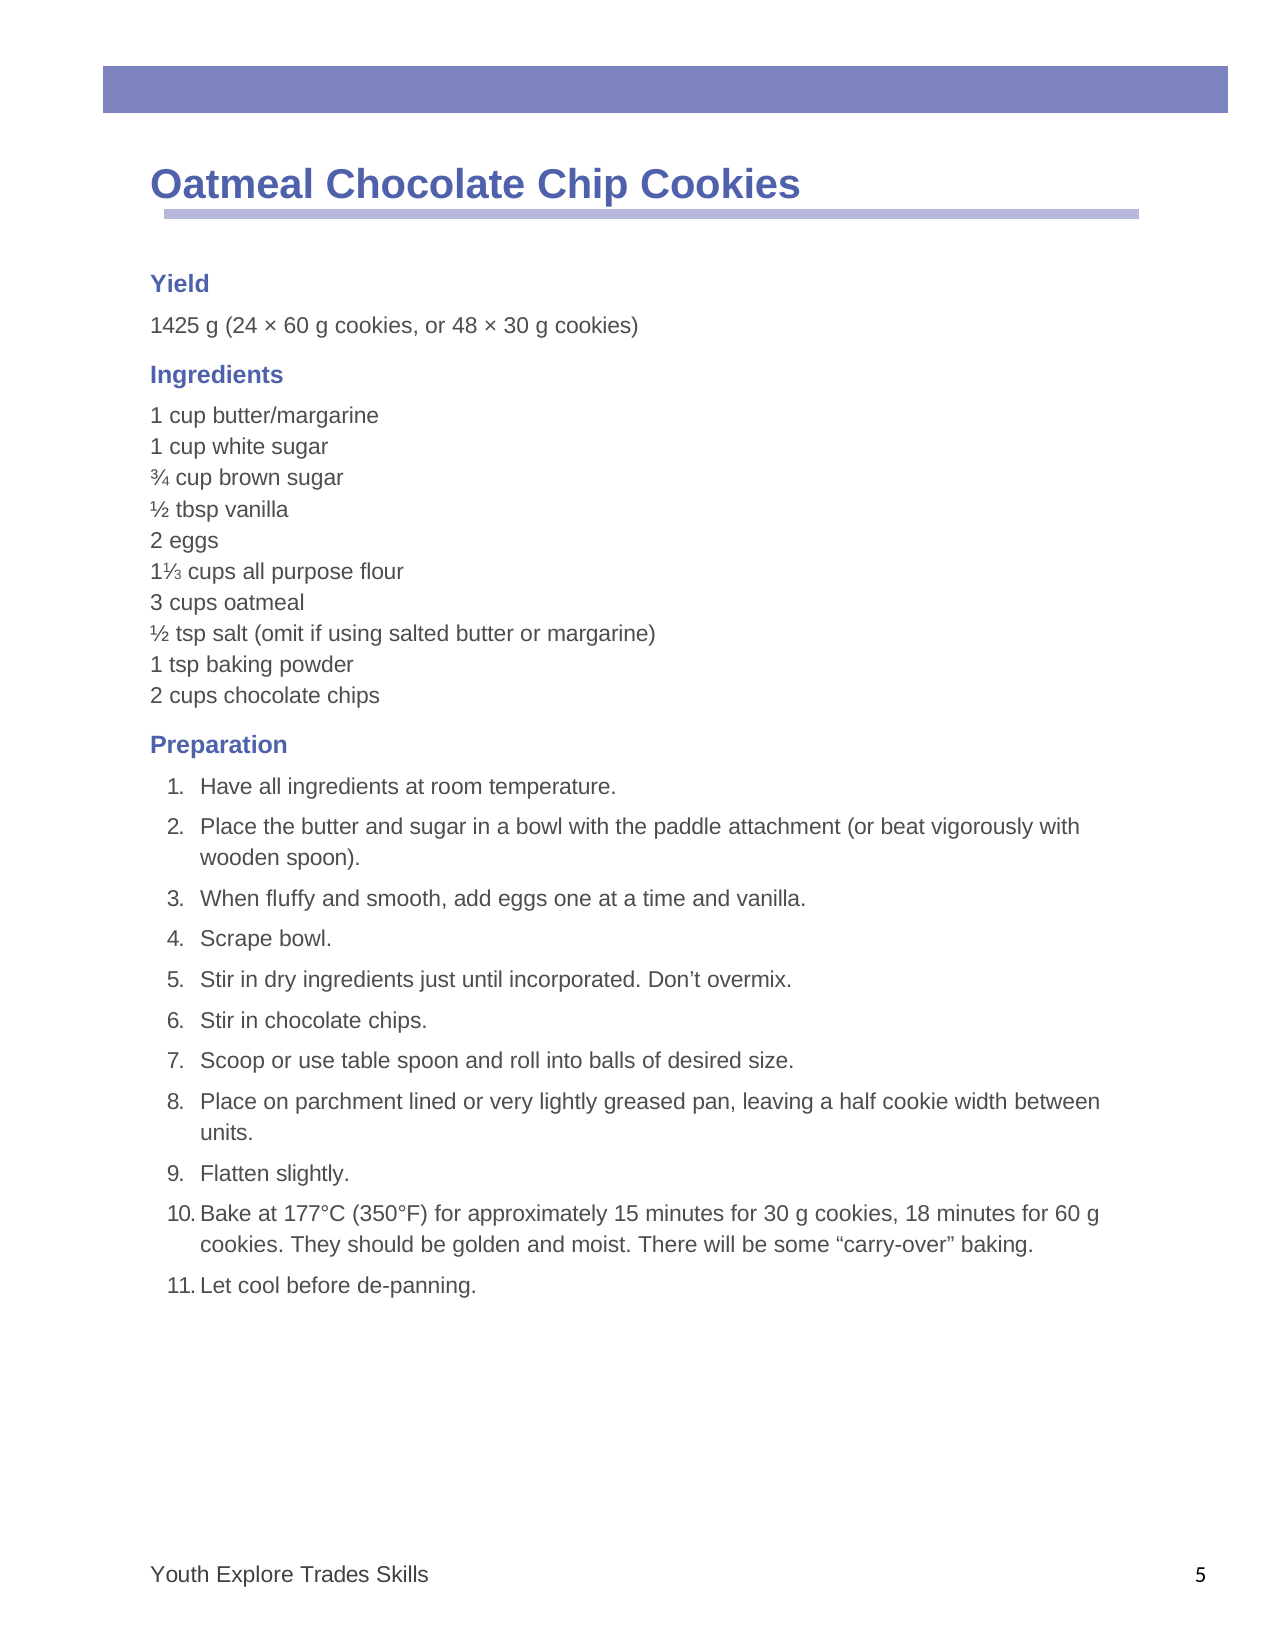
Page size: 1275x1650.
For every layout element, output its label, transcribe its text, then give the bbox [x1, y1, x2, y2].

list cups chocolate chips [150, 682, 1239, 708]
text ½ tbsp vanilla 2 eggs [150, 496, 299, 553]
list Let cool before de-panning. [167, 1272, 1239, 1298]
text ½ tsp salt (omit if using salted butter or margarine) 1 tsp baking powder [150, 620, 666, 677]
subtitle Ingredients [150, 359, 1239, 388]
subtitle Yield [150, 269, 1239, 298]
text 11⁄3 cups all purpose flour 3 cups oatmeal [150, 558, 413, 615]
list Place the butter and sugar in a bowl with the paddle attachment (or beat vigorously with wooden spoon). [167, 813, 1086, 871]
text ¾ cup brown sugar [150, 464, 1239, 491]
list Bake at 177°C (350°F) for approximately 15 minutes for 30 g cookies, 18 minutes for 60 g cookies. They should be golden and moist. There will be some “carry-over” baking. [167, 1200, 1103, 1257]
list Flatten slightly. [167, 1159, 1239, 1186]
list Have all ingredients at room temperature. [167, 773, 1239, 799]
list Stir in dry ingredients just until incorporated. Don’t overmix. [167, 966, 1239, 992]
list cup butter/margarine 1 cup white sugar [150, 402, 380, 459]
list Scoop or use table spoon and roll into balls of desired size. [167, 1047, 1239, 1074]
list Scrape bowl. [167, 925, 1239, 952]
list Place on parchment lined or very lightly greased pan, leaving a half cookie width between units. [167, 1088, 1106, 1145]
subtitle Oatmeal Chocolate Chip Cookies [150, 160, 1239, 208]
list When fluffy and smooth, add eggs one at a time and vanilla. [167, 885, 1239, 911]
text 1425 g (24 × 60 g cookies, or 48 × 30 g cookies) [150, 312, 1239, 338]
list Stir in chocolate chips. [167, 1007, 1239, 1033]
subtitle Preparation [150, 730, 1239, 759]
